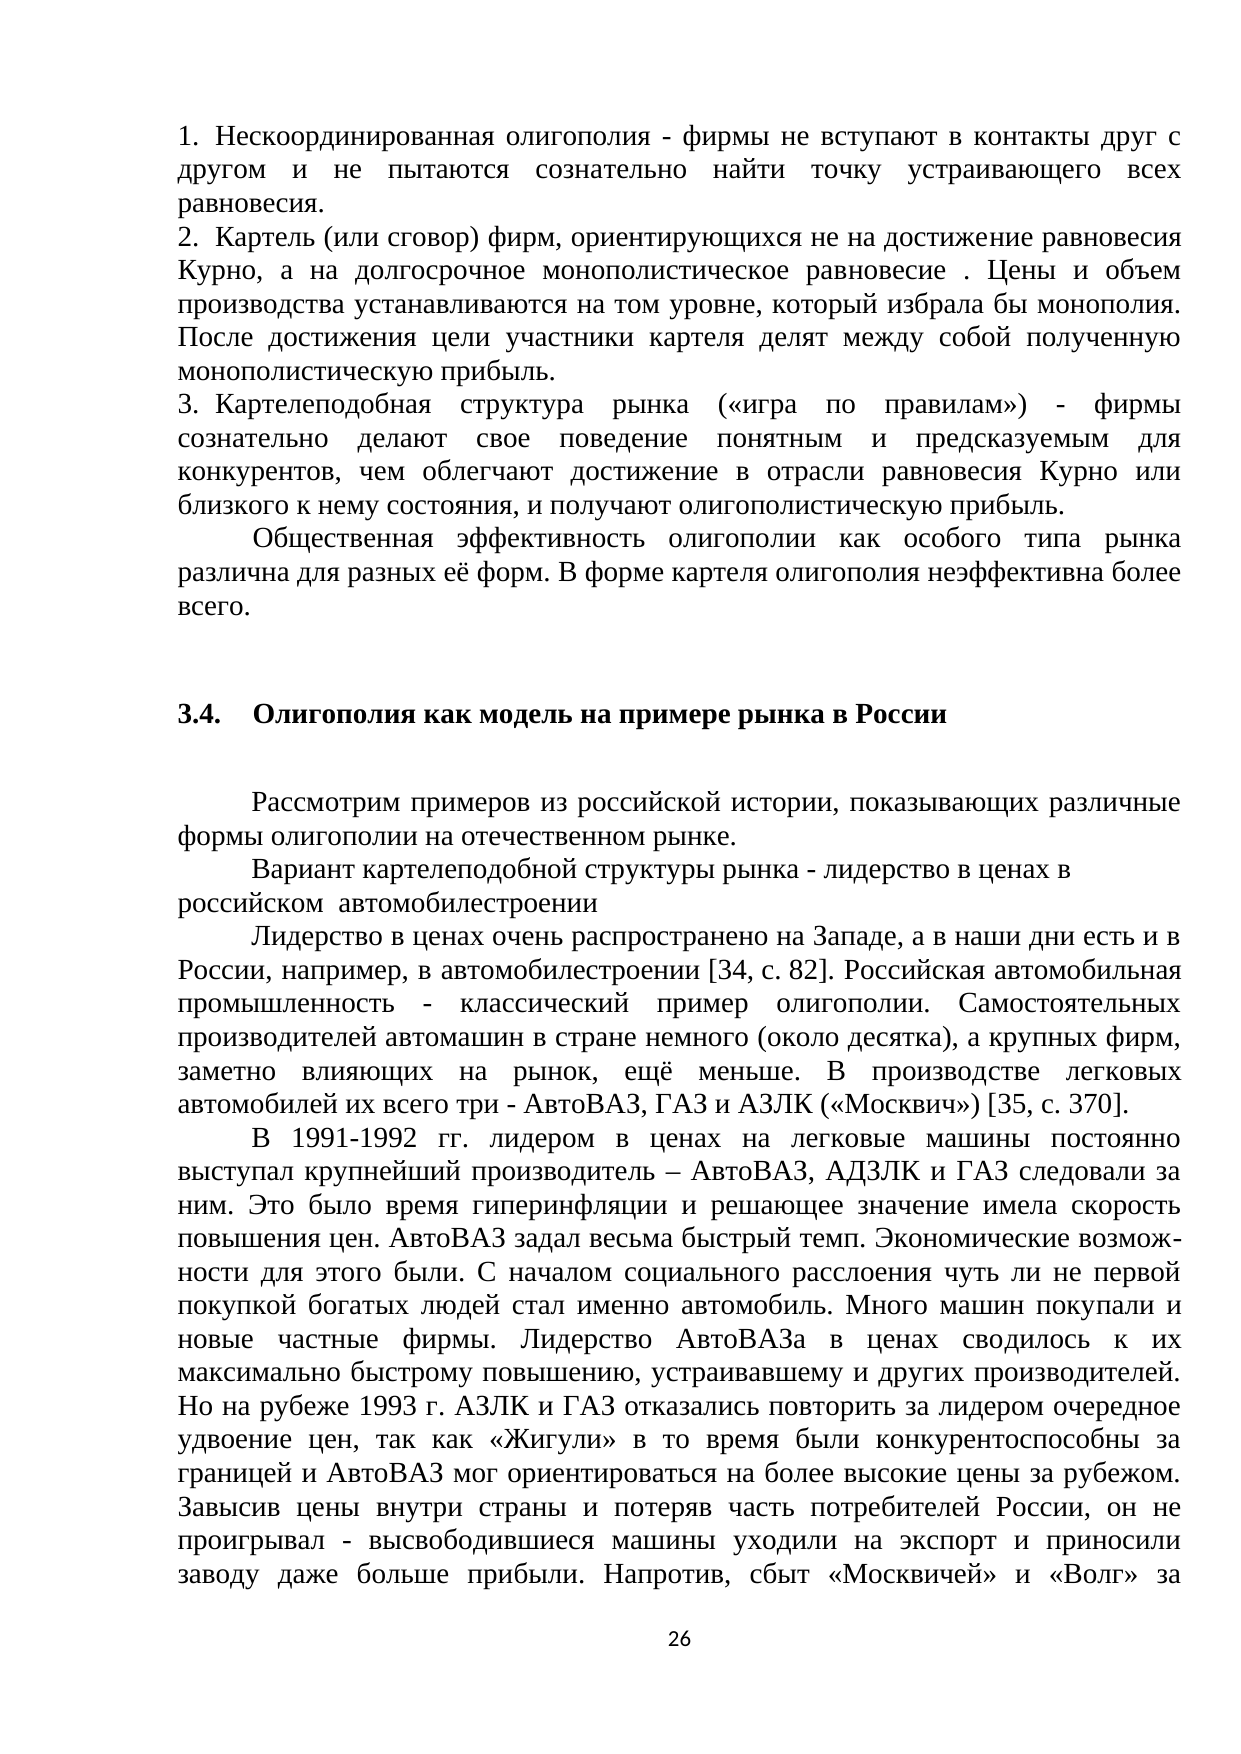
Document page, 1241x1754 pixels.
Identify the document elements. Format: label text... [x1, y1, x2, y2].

text Лидерство в ценах очень распространено на Западе, а в наши дни есть и в России, например, в автомобилестроении [34, с. 82]. Российская автомобильная промышленность - классический пример олигополии. Самостоятельных производителей автомашин в стране немного (около десятка), а крупных фирм, заметно влияющих на рынок, ещё меньше. В производстве легковых автомобилей их всего три - АвтоВАЗ, ГАЗ и АЗЛК («Москвич») [35, с. 370]. [177, 918, 1182, 1120]
text Рассмотрим примеров из российской истории, показывающих различные формы олигополии на отечественном рынке. [177, 784, 1182, 851]
list Картель (или сговор) фирм, ориентирующихся не на достижение равновесия Курно, а на долгосрочное монополистическое равновесие . Цены и объем производства устанавливаются на том уровне, который избрала бы монополия. После достижения цели участники картеля делят между собой полученную монополистическую прибыль. [177, 219, 1182, 386]
list Олигополия как модель на примере рынка в России [177, 696, 1181, 730]
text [177, 1120, 1182, 1589]
text Вариант картелеподобной структуры рынка - лидерство в ценах в российском автомобилестроении [177, 851, 1182, 918]
list Нескоординированная олигополия - фирмы не вступают в контакты друг с другом и не пытаются сознательно найти точку устраивающего всех равновесия. [177, 118, 1182, 219]
text Общественная эффективность олигополии как особого типа рынка различна для разных её форм. В форме картеля олигополия неэффективна более всего. [177, 521, 1182, 621]
list Картелеподобная структура рынка («игра по правилам») - фирмы сознательно делают свое поведение понятным и предсказуемым для конкурентов, чем облегчают достижение в отрасли равновесия Курно или близкого к нему состояния, и получают олигополистическую прибыль. [177, 386, 1182, 521]
